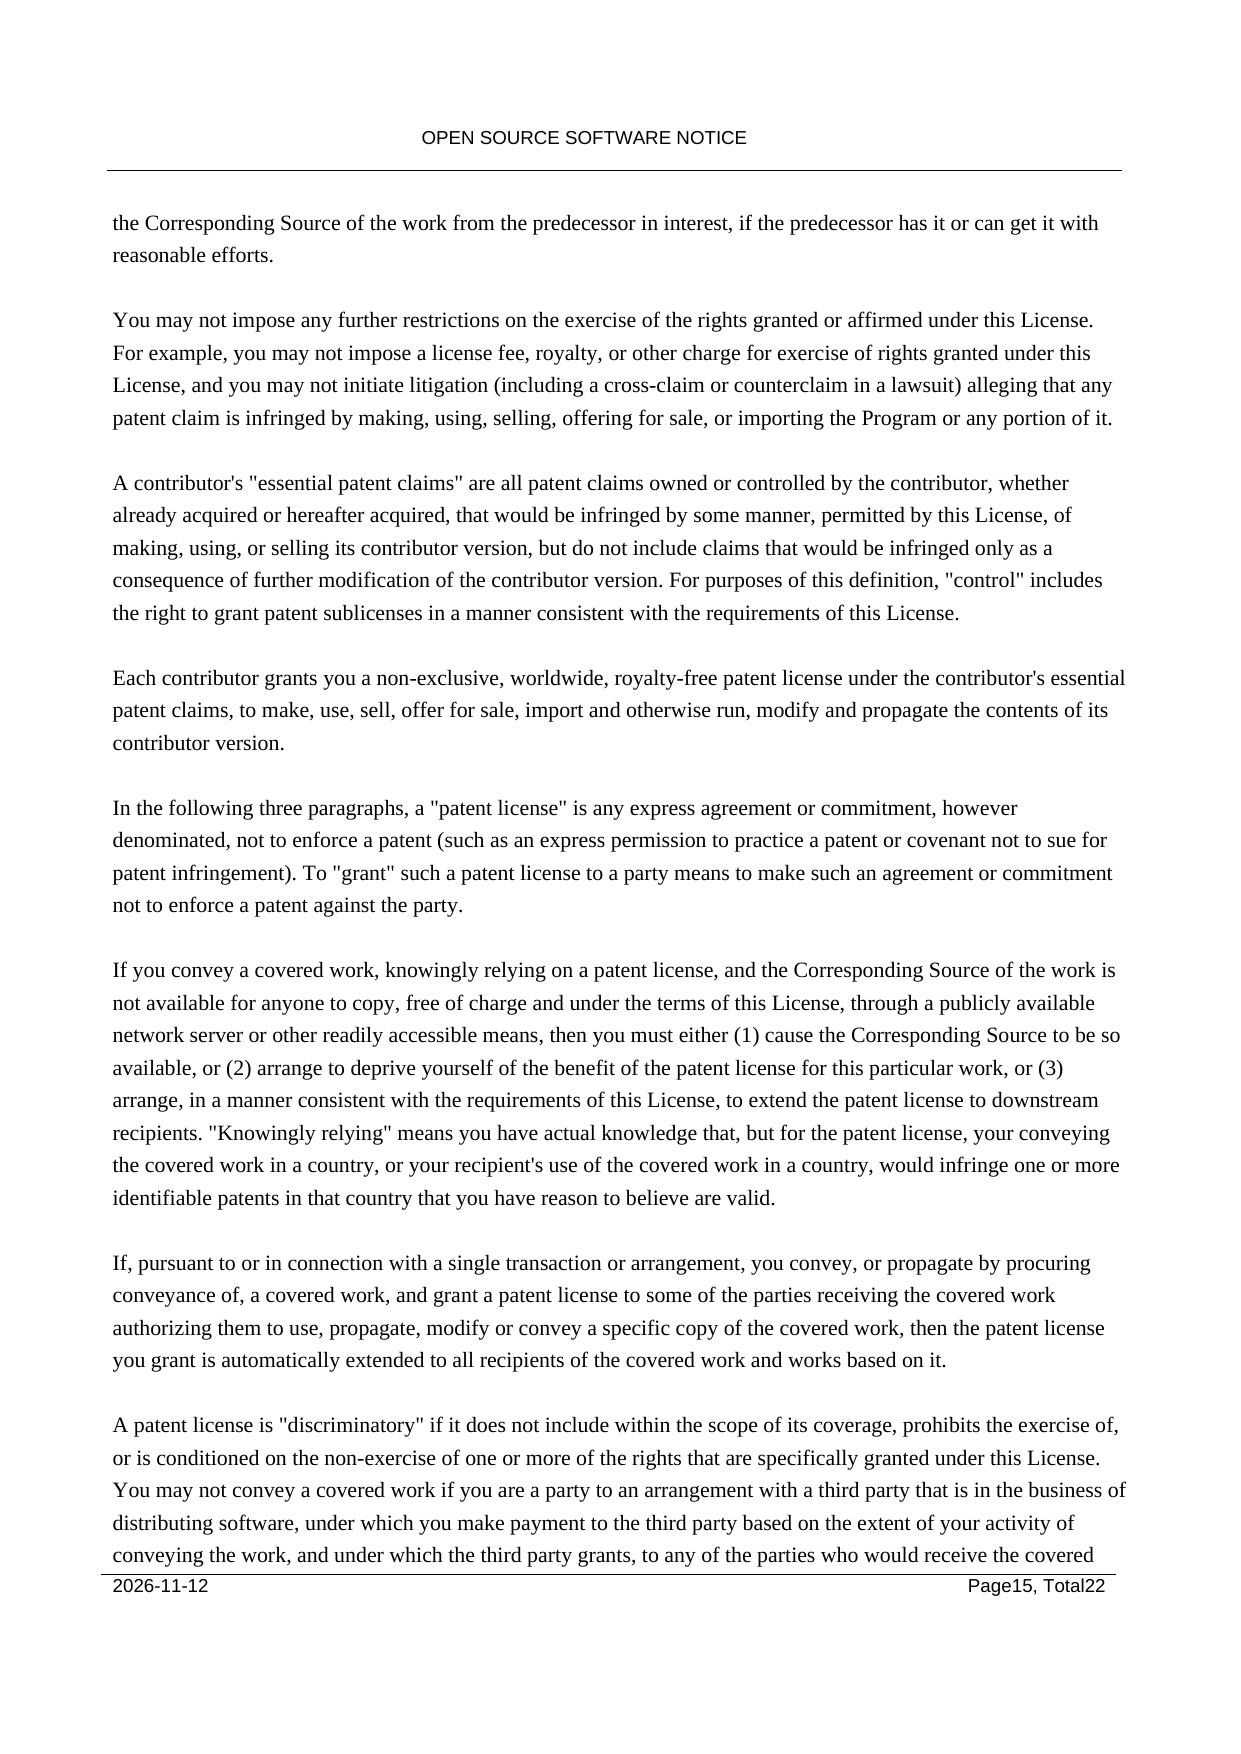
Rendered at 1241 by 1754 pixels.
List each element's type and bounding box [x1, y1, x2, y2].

text [112, 206, 1128, 1571]
